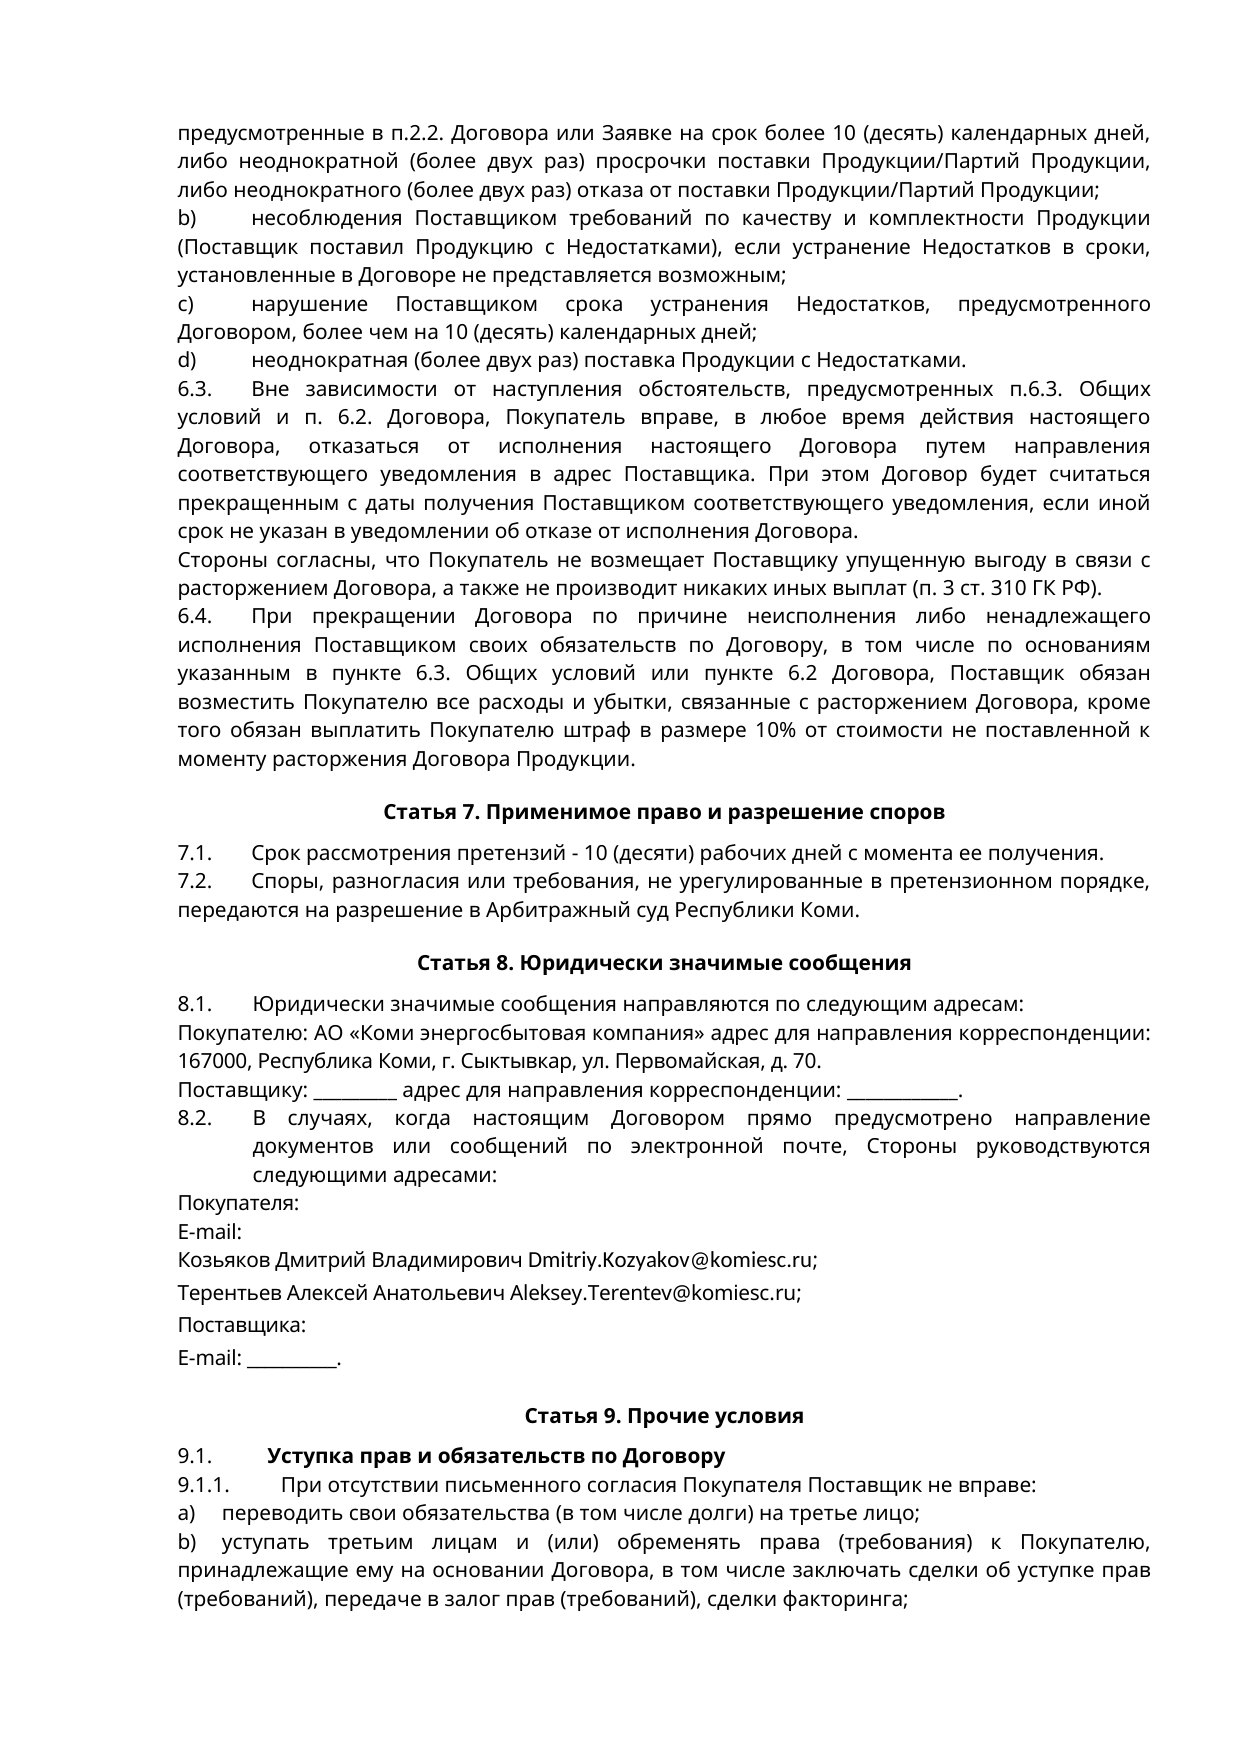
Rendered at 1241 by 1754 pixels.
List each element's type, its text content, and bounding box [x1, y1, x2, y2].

list Споры, разногласия или требования, не урегулированные в претензионном порядке, передаются на разрешение в Арбитражный суд Республики Коми. [177, 867, 1152, 923]
text Терентьев Алексей Анатольевич Aleksey.Terentev@komiesc.ru; [177, 1278, 1152, 1306]
list Срок рассмотрения претензий - 10 (десяти) рабочих дней с момента ее получения. [177, 838, 1152, 867]
list При прекращении Договора по причине неисполнения либо ненадлежащего исполнения Поставщиком своих обязательств по Договору, в том числе по основаниям указанным в пункте 6.3. Общих условий или пункте 6.2 Договора, Поставщик обязан возместить Покупателю все расходы и убытки, связанные с расторжением Договора, кроме того обязан выплатить Покупателю штраф в размере 10% от стоимости не поставленной к моменту расторжения Договора Продукции. [177, 602, 1152, 772]
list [177, 118, 1152, 203]
text Статья 8. Юридически значимые сообщения [177, 948, 1152, 977]
list неоднократная (более двух раз) поставка Продукции с Недостатками. [177, 346, 1152, 374]
list При отсутствии письменного согласия Покупателя Поставщик не вправе: [177, 1470, 1152, 1498]
list Стороны согласны, что Покупатель не возмещает Поставщику упущенную выгоду в связи с расторжением Договора, а также не производит никаких иных выплат (п. 3 ст. 310 ГК РФ). [177, 545, 1152, 602]
list Поставщику: _________ адрес для направления корреспонденции: ____________. [177, 1075, 1152, 1103]
list Вне зависимости от наступления обстоятельств, предусмотренных п.6.3. Общих условий и п. 6.2. Договора, Покупатель вправе, в любое время действия настоящего Договора, отказаться от исполнения настоящего Договора путем направления соответствующего уведомления в адрес Поставщика. При этом Договор будет считаться прекращенным с даты получения Поставщиком соответствующего уведомления, если иной срок не указан в уведомлении об отказе от исполнения Договора. [177, 374, 1152, 545]
list Покупателю: АО «Коми энергосбытовая компания» адрес для направления корреспонденции: 167000, Республика Коми, г. Сыктывкар, ул. Первомайская, д. 70. [177, 1018, 1152, 1075]
text Козьяков Дмитрий Владимирович Dmitriy.Kozyakov@komiesc.ru; [177, 1245, 1152, 1274]
text Статья 7. Применимое право и разрешение споров [177, 797, 1152, 826]
list переводить свои обязательства (в том числе долги) на третье лицо; [177, 1498, 1152, 1527]
list Уступка прав и обязательств по Договору [177, 1442, 1152, 1470]
text Поставщика: E-mail: __________. [177, 1311, 1152, 1372]
list нарушение Поставщиком срока устранения Недостатков, предусмотренного Договором, более чем на 10 (десять) календарных дней; [177, 289, 1152, 346]
list несоблюдения Поставщиком требований по качеству и комплектности Продукции (Поставщик поставил Продукцию с Недостатками), если устранение Недостатков в сроки, установленные в Договоре не представляется возможным; [177, 203, 1152, 289]
list E-mail: [177, 1217, 1152, 1245]
list В случаях, когда настоящим Договором прямо предусмотрено направление документов или сообщений по электронной почте, Стороны руководствуются следующими адресами: [177, 1103, 1152, 1188]
list уступать третьим лицам и (или) обременять права (требования) к Покупателю, принадлежащие ему на основании Договора, в том числе заключать сделки об уступке прав (требований), передаче в залог прав (требований), сделки факторинга; [177, 1527, 1152, 1612]
list Юридически значимые сообщения направляются по следующим адресам: [177, 989, 1152, 1018]
text Статья 9. Прочие условия [177, 1401, 1152, 1429]
text Покупателя: [177, 1188, 1152, 1217]
